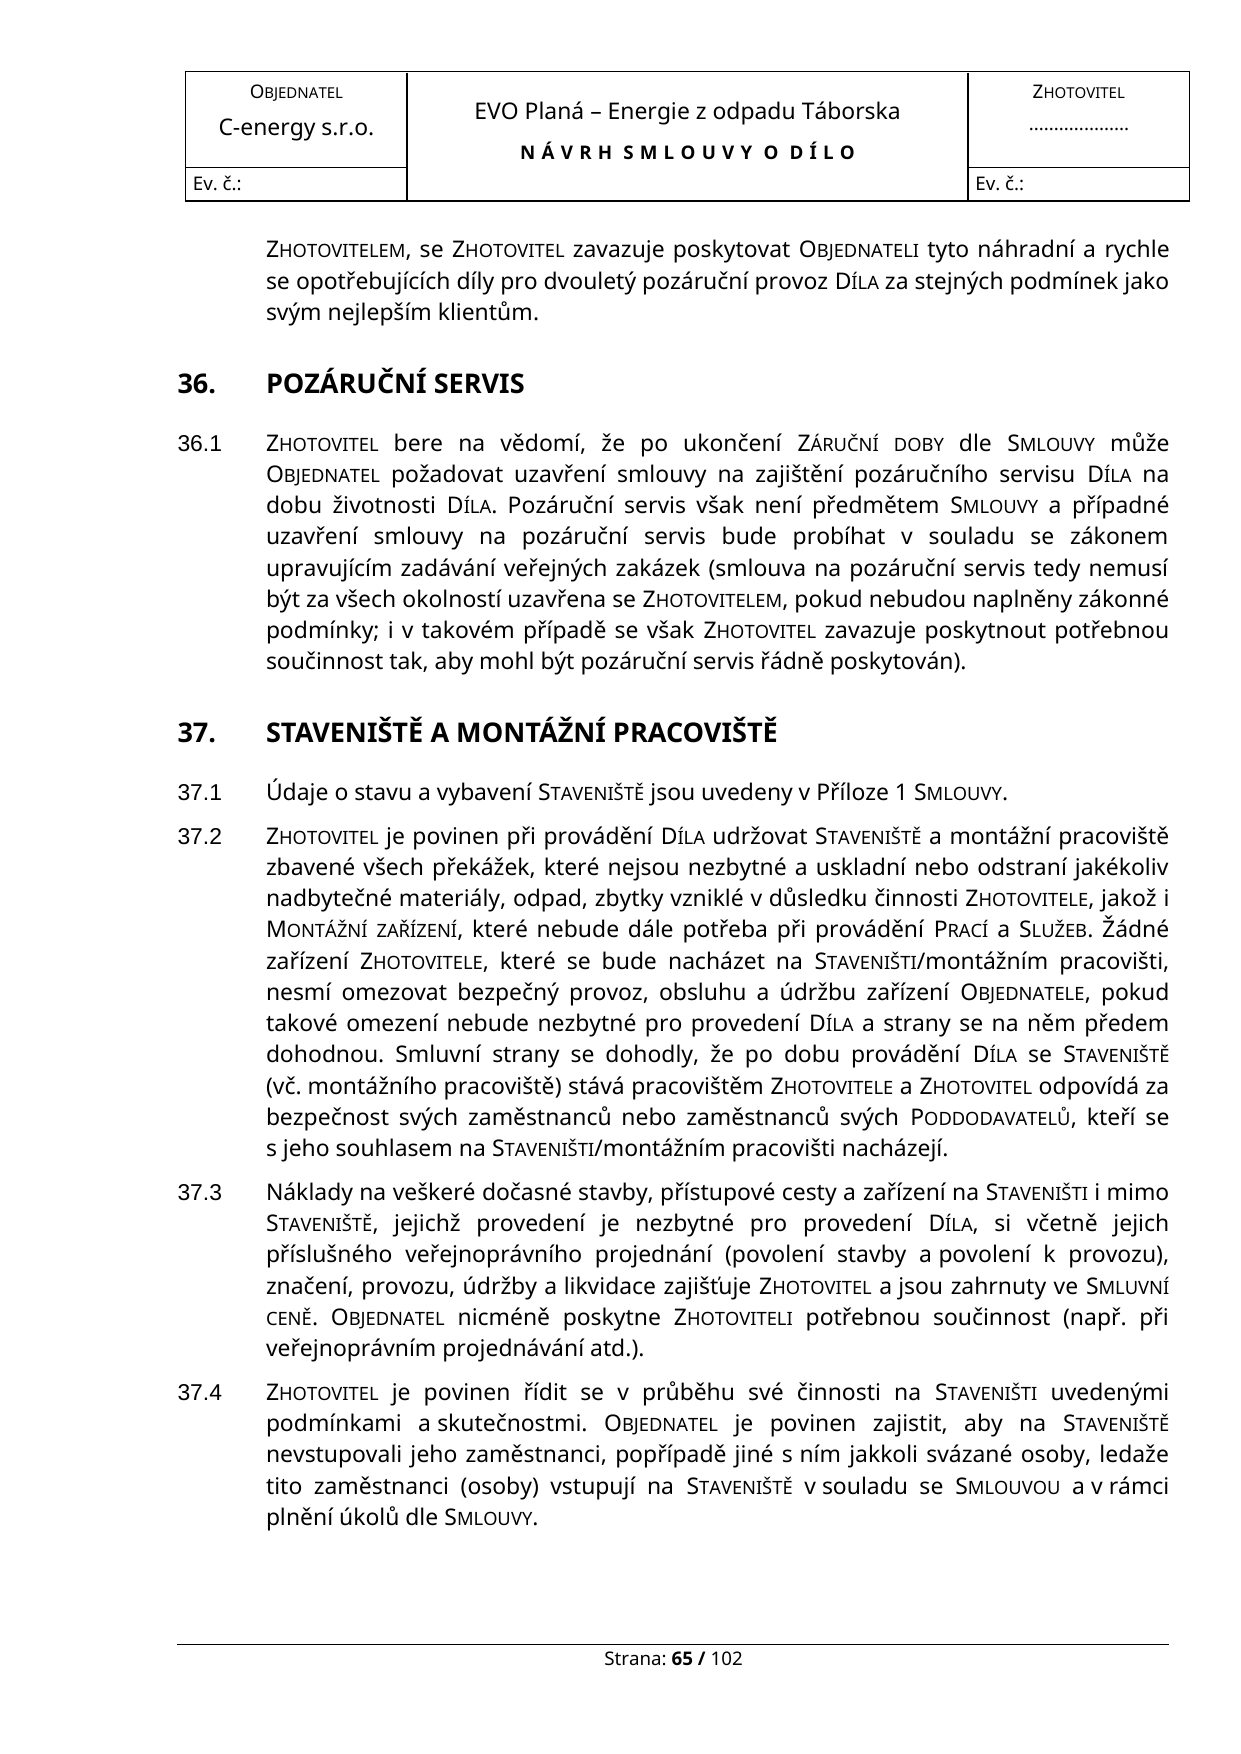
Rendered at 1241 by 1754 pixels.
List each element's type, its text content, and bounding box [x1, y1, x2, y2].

text Údaje o stavu a vybavení Staveniště jsou uvedeny v Příloze 1 Smlouvy. [177, 776, 1169, 807]
text Zhotovitel je povinen při provádění Díla udržovat Staveniště a montážní pracoviště zbavené všech překážek, které nejsou nezbytné a uskladní nebo odstraní jakékoliv nadbytečné materiály, odpad, zbytky vzniklé v důsledku činnosti Zhotovitele, jakož i Montážní zařízení, které nebude dále potřeba při provádění Prací a Služeb. Žádné zařízení Zhotovitele, které se bude nacházet na Staveništi/montážním pracovišti, nesmí omezovat bezpečný provoz, obsluhu a údržbu zařízení Objednatele, pokud takové omezení nebude nezbytné pro provedení Díla a strany se na něm předem dohodnou. Smluvní strany se dohodly, že po dobu provádění Díla se Staveniště (vč. montážního pracoviště) stává pracovištěm Zhotovitele a Zhotovitel odpovídá za bezpečnost svých zaměstnanců nebo zaměstnanců svých Poddodavatelů, kteří se s jeho souhlasem na Staveništi/montážním pracovišti nacházejí. [177, 819, 1169, 1163]
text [266, 233, 1169, 327]
text Zhotovitel je povinen řídit se v průběhu své činnosti na Staveništi uvedenými podmínkami a skutečnostmi. Objednatel je povinen zajistit, aby na Staveniště nevstupovali jeho zaměstnanci, popřípadě jiné s ním jakkoli svázané osoby, ledaže tito zaměstnanci (osoby) vstupují na Staveniště v souladu se Smlouvou a v rámci plnění úkolů dle Smlouvy. [177, 1376, 1169, 1532]
subtitle Pozáruční servis [177, 364, 1169, 401]
text Zhotovitel bere na vědomí, že po ukončení Záruční doby dle Smlouvy může Objednatel požadovat uzavření smlouvy na zajištění pozáručního servisu Díla na dobu životnosti Díla. Pozáruční servis však není předmětem Smlouvy a případné uzavření smlouvy na pozáruční servis bude probíhat v souladu se zákonem upravujícím zadávání veřejných zakázek (smlouva na pozáruční servis tedy nemusí být za všech okolností uzavřena se Zhotovitelem, pokud nebudou naplněny zákonné podmínky; i v takovém případě se však Zhotovitel zavazuje poskytnout potřebnou součinnost tak, aby mohl být pozáruční servis řádně poskytován). [177, 426, 1169, 676]
subtitle staveniště a montážní pracoviště [177, 714, 1169, 751]
text Náklady na veškeré dočasné stavby, přístupové cesty a zařízení na Staveništi i mimo Staveniště, jejichž provedení je nezbytné pro provedení Díla, si včetně jejich příslušného veřejnoprávního projednání (povolení stavby a povolení k provozu), značení, provozu, údržby a likvidace zajišťuje Zhotovitel a jsou zahrnuty ve Smluvní ceně. Objednatel nicméně poskytne Zhotoviteli potřebnou součinnost (např. při veřejnoprávním projednávání atd.). [177, 1176, 1169, 1363]
